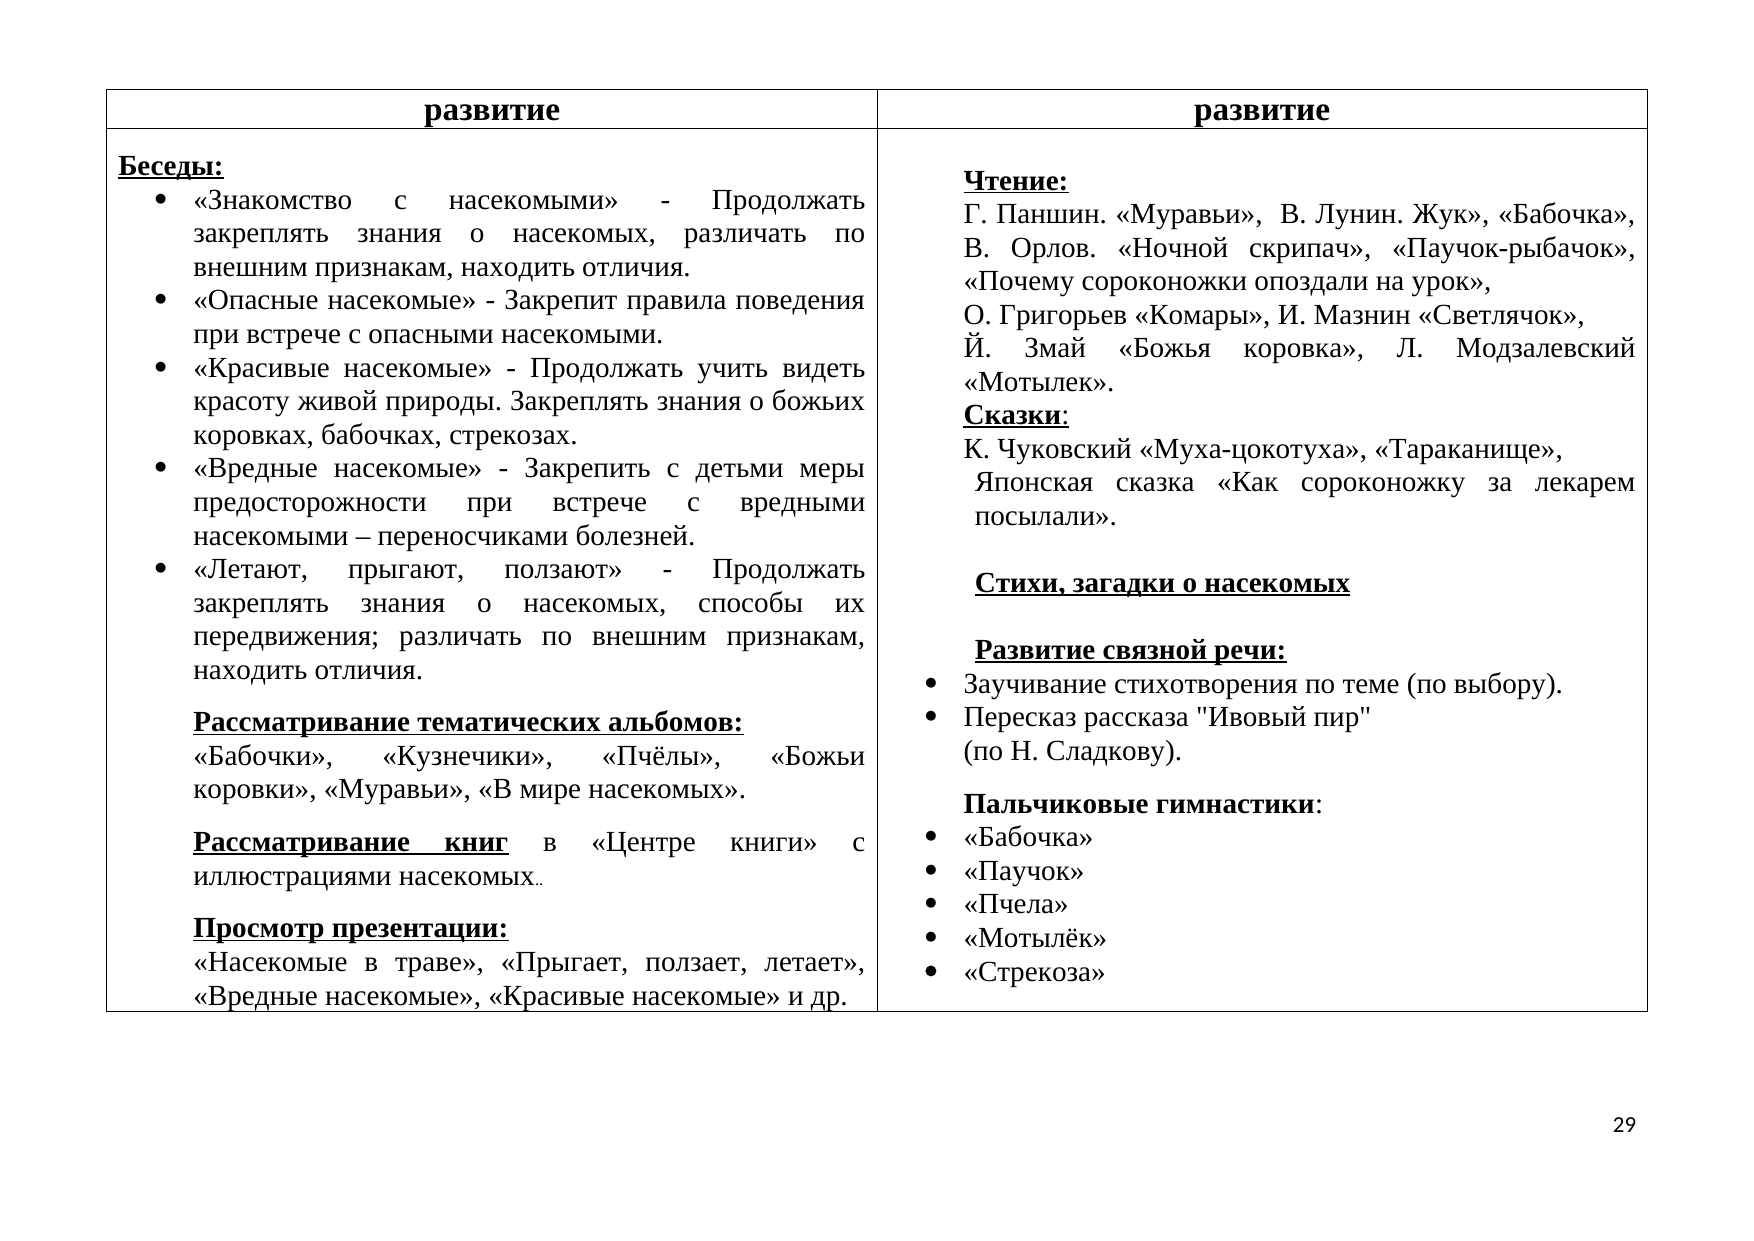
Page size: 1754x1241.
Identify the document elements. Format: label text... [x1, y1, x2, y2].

table_cell Речевое развитие [878, 90, 1647, 128]
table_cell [107, 90, 877, 128]
table_cell Беседы: «Знакомство с насекомыми» - Продолжать закреплять знания о насекомых, различать по внешним признакам, находить отличия. «Опасные насекомые» - Закрепит правила поведения при встрече с опасными насекомыми. «Красивые насекомые» - Продолжать учить видеть красоту живой природы. Закреплять знания о божьих коровках, бабочках, стрекозах. «Вредные насекомые» - Закрепить с детьми меры предосторожности при встрече с вредными насекомыми – переносчиками болезней. «Летают, прыгают, ползают» - Продолжать закреплять знания о насекомых, способы их передвижения; различать по внешним признакам, находить отличия. Рассматривание тематических альбомов: «Бабочки», «Кузнечики», «Пчёлы», «Божьи коровки», «Муравьи», «В мире насекомых». Рассматривание книг в «Центре книги» с иллюстрациями насекомых.. Просмотр презентации: «Насекомые в траве», «Прыгает, ползает, летает», «Вредные насекомые», «Красивые насекомые» и др. [107, 129, 877, 1011]
table_cell Чтение: Г. Паншин. «Муравьи», В. Лунин. Жук», «Бабочка», В. Орлов. «Ночной скрипач», «Паучок-рыбачок», «Почему сороконожки опоздали на урок», О. Григорьев «Комары», И. Мазнин «Светлячок», Й. Змай «Божья коровка», Л. Модзалевский «Мотылек». Сказки: К. Чуковский «Муха-цокотуха», «Тараканище», Японская сказка «Как сороконожку за лекарем посылали». Стихи, загадки о насекомых Развитие связной речи: Заучивание стихотворения по теме (по выбору). Пересказ рассказа "Ивовый пир" (по Н. Сладкову). Пальчиковые гимнастики: «Бабочка» «Паучок» «Пчела» «Мотылёк» «Стрекоза» [878, 129, 1647, 1011]
